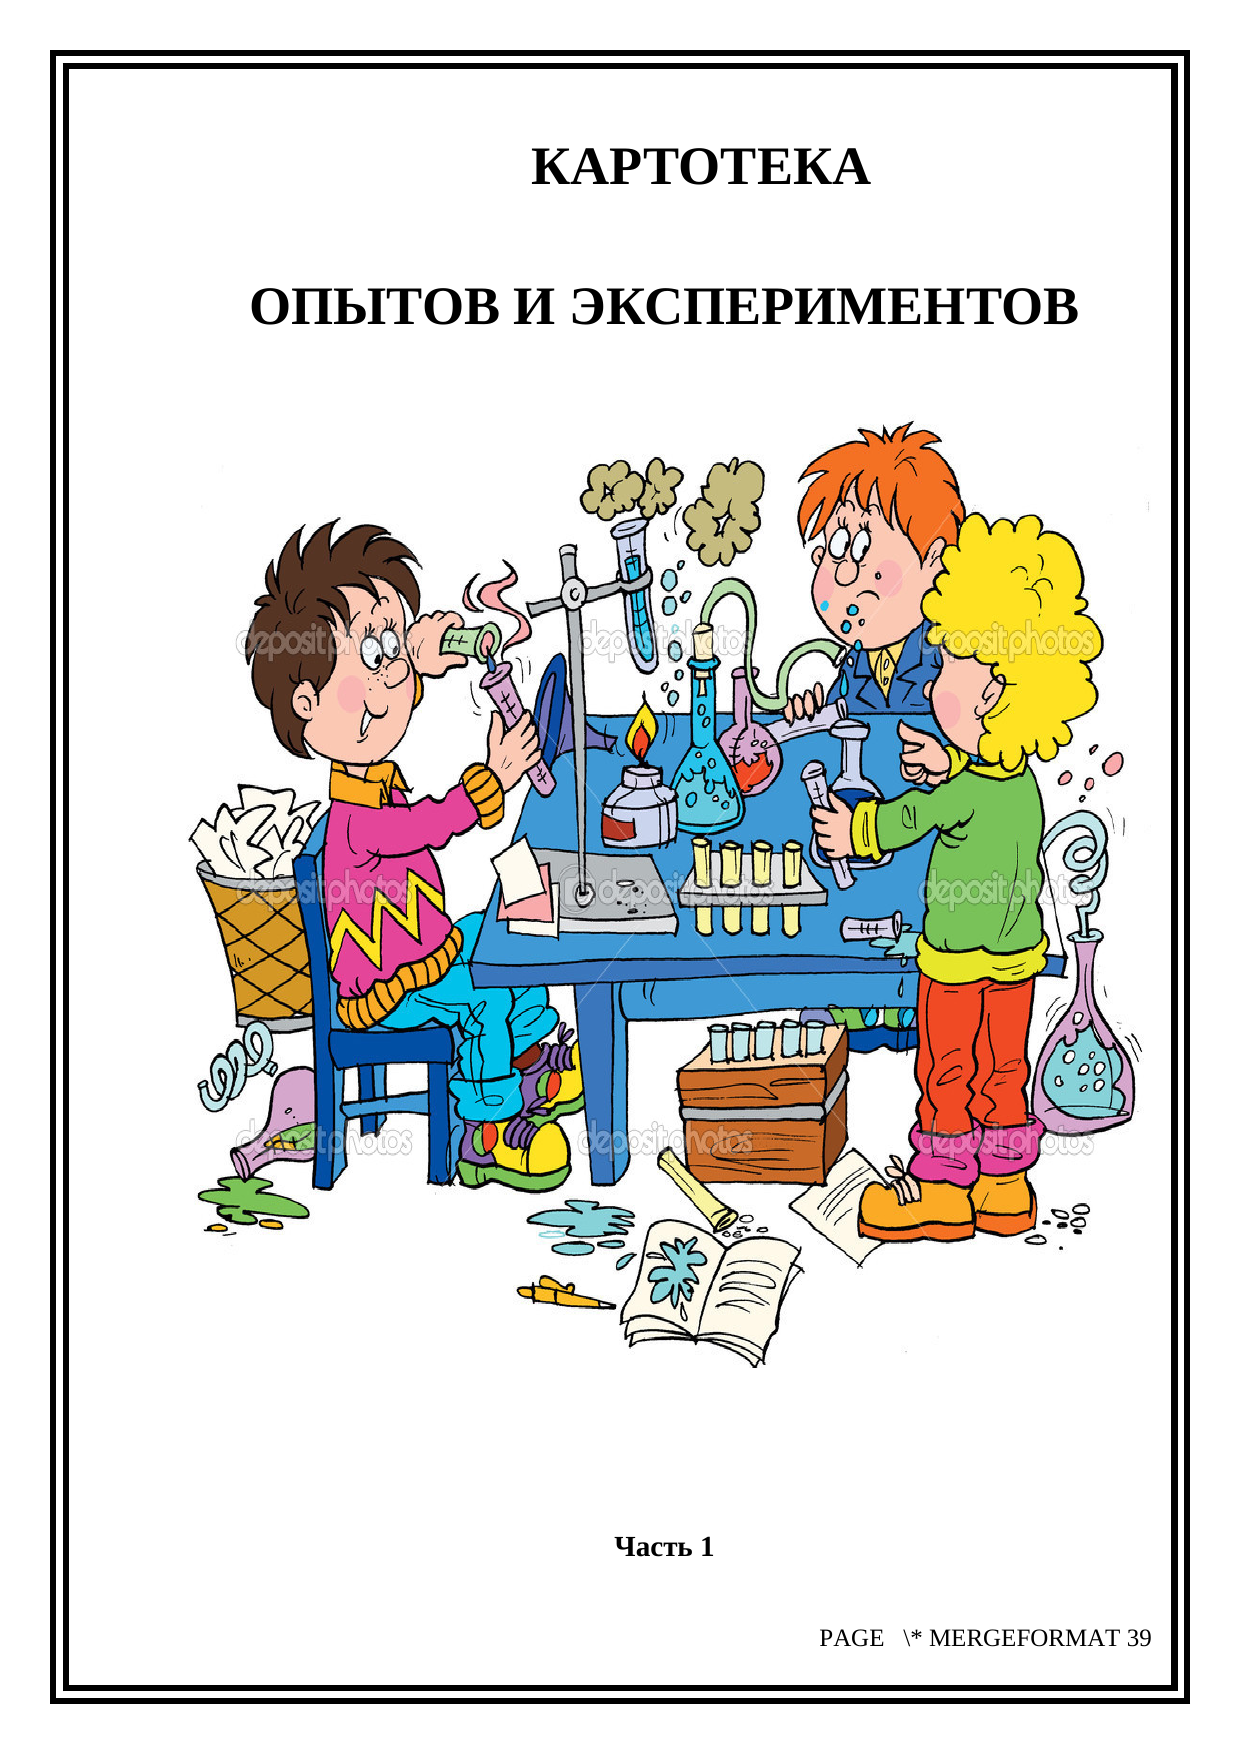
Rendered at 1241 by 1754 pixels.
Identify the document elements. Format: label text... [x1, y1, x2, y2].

text ОПЫТОВ И ЭКСПЕРИМЕНТОВ [177, 274, 1152, 336]
picture [178, 414, 1151, 1368]
text Часть 1 [177, 1529, 1152, 1563]
text КАРТОТЕКА [177, 134, 1152, 196]
